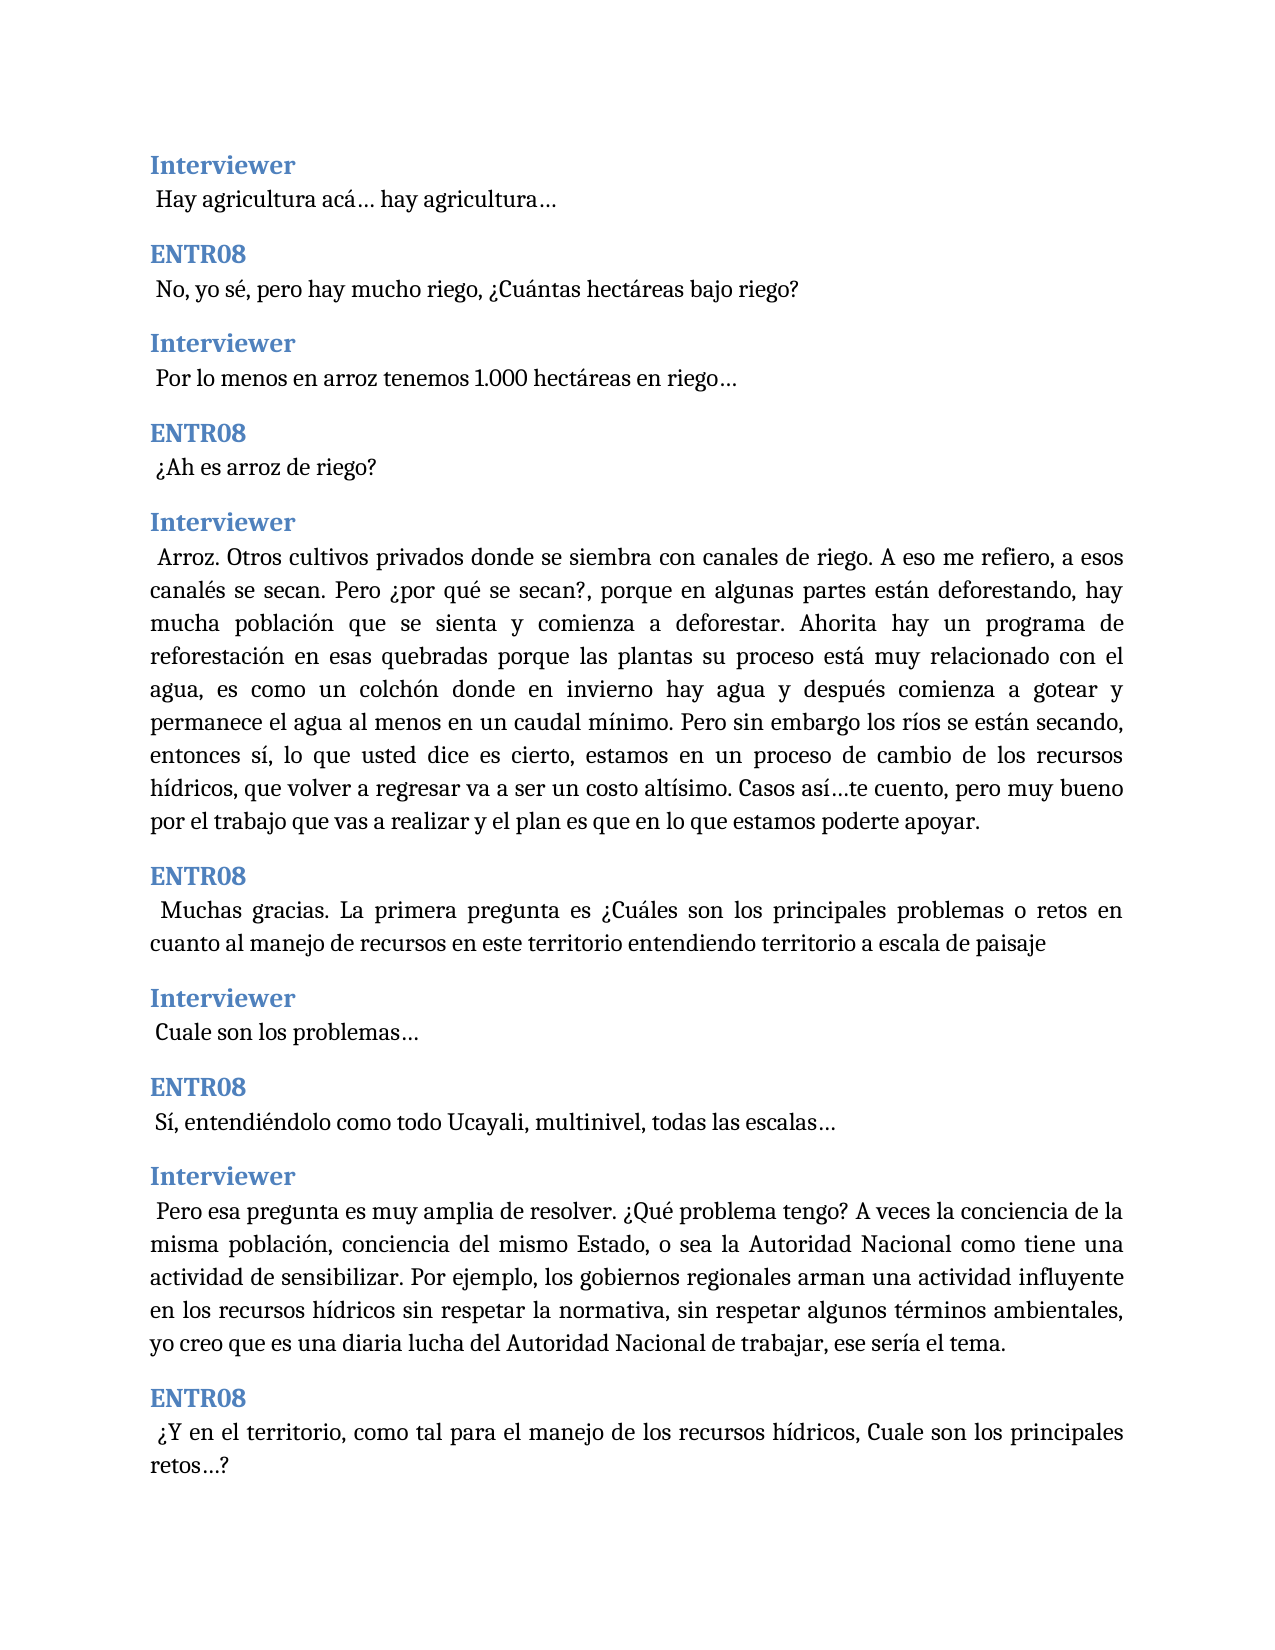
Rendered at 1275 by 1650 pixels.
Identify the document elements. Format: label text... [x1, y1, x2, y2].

text ENTR08 No, yo sé, pero hay mucho riego, ¿Cuántas hectáreas bajo riego? [150, 239, 1125, 303]
text ENTR08 Sí, entendiéndolo como todo Ucayali, multinivel, todas las escalas… [150, 1072, 1125, 1136]
text Interviewer Pero esa pregunta es muy amplia de resolver. ¿Qué problema tengo? A veces la conciencia de la misma población, conciencia del mismo Estado, o sea la Autoridad Nacional como tiene una actividad de sensibilizar. Por ejemplo, los gobiernos regionales arman una actividad influyente en los recursos hídricos sin respetar la normativa, sin respetar algunos términos ambientales, yo creo que es una diaria lucha del Autoridad Nacional de trabajar, ese sería el tema. [150, 1161, 1125, 1358]
text Interviewer Arroz. Otros cultivos privados donde se siembra con canales de riego. A eso me refiero, a esos canalés se secan. Pero ¿por qué se secan?, porque en algunas partes están deforestando, hay mucha población que se sienta y comienza a deforestar. Ahorita hay un programa de reforestación en esas quebradas porque las plantas su proceso está muy relacionado con el agua, es como un colchón donde en invierno hay agua y después comienza a gotear y permanece el agua al menos en un caudal mínimo. Pero sin embargo los ríos se están secando, entonces sí, lo que usted dice es cierto, estamos en un proceso de cambio de los recursos hídricos, que volver a regresar va a ser un costo altísimo. Casos así…te cuento, pero muy bueno por el trabajo que vas a realizar y el plan es que en lo que estamos poderte apoyar. [150, 507, 1125, 835]
text ENTR08 ¿Ah es arroz de riego? [150, 418, 1125, 482]
text Interviewer Cuale son los problemas… [150, 983, 1125, 1047]
text Interviewer Hay agricultura acá… hay agricultura… [150, 150, 1125, 214]
text ENTR08 ¿Y en el territorio, como tal para el manejo de los recursos hídricos, Cuale son los principales retos…? [150, 1383, 1125, 1480]
text ENTR08 Muchas gracias. La primera pregunta es ¿Cuáles son los principales problemas o retos en cuanto al manejo de recursos en este territorio entendiendo territorio a escala de paisaje [150, 861, 1125, 958]
text Interviewer Por lo menos en arroz tenemos 1.000 hectáreas en riego… [150, 328, 1125, 393]
